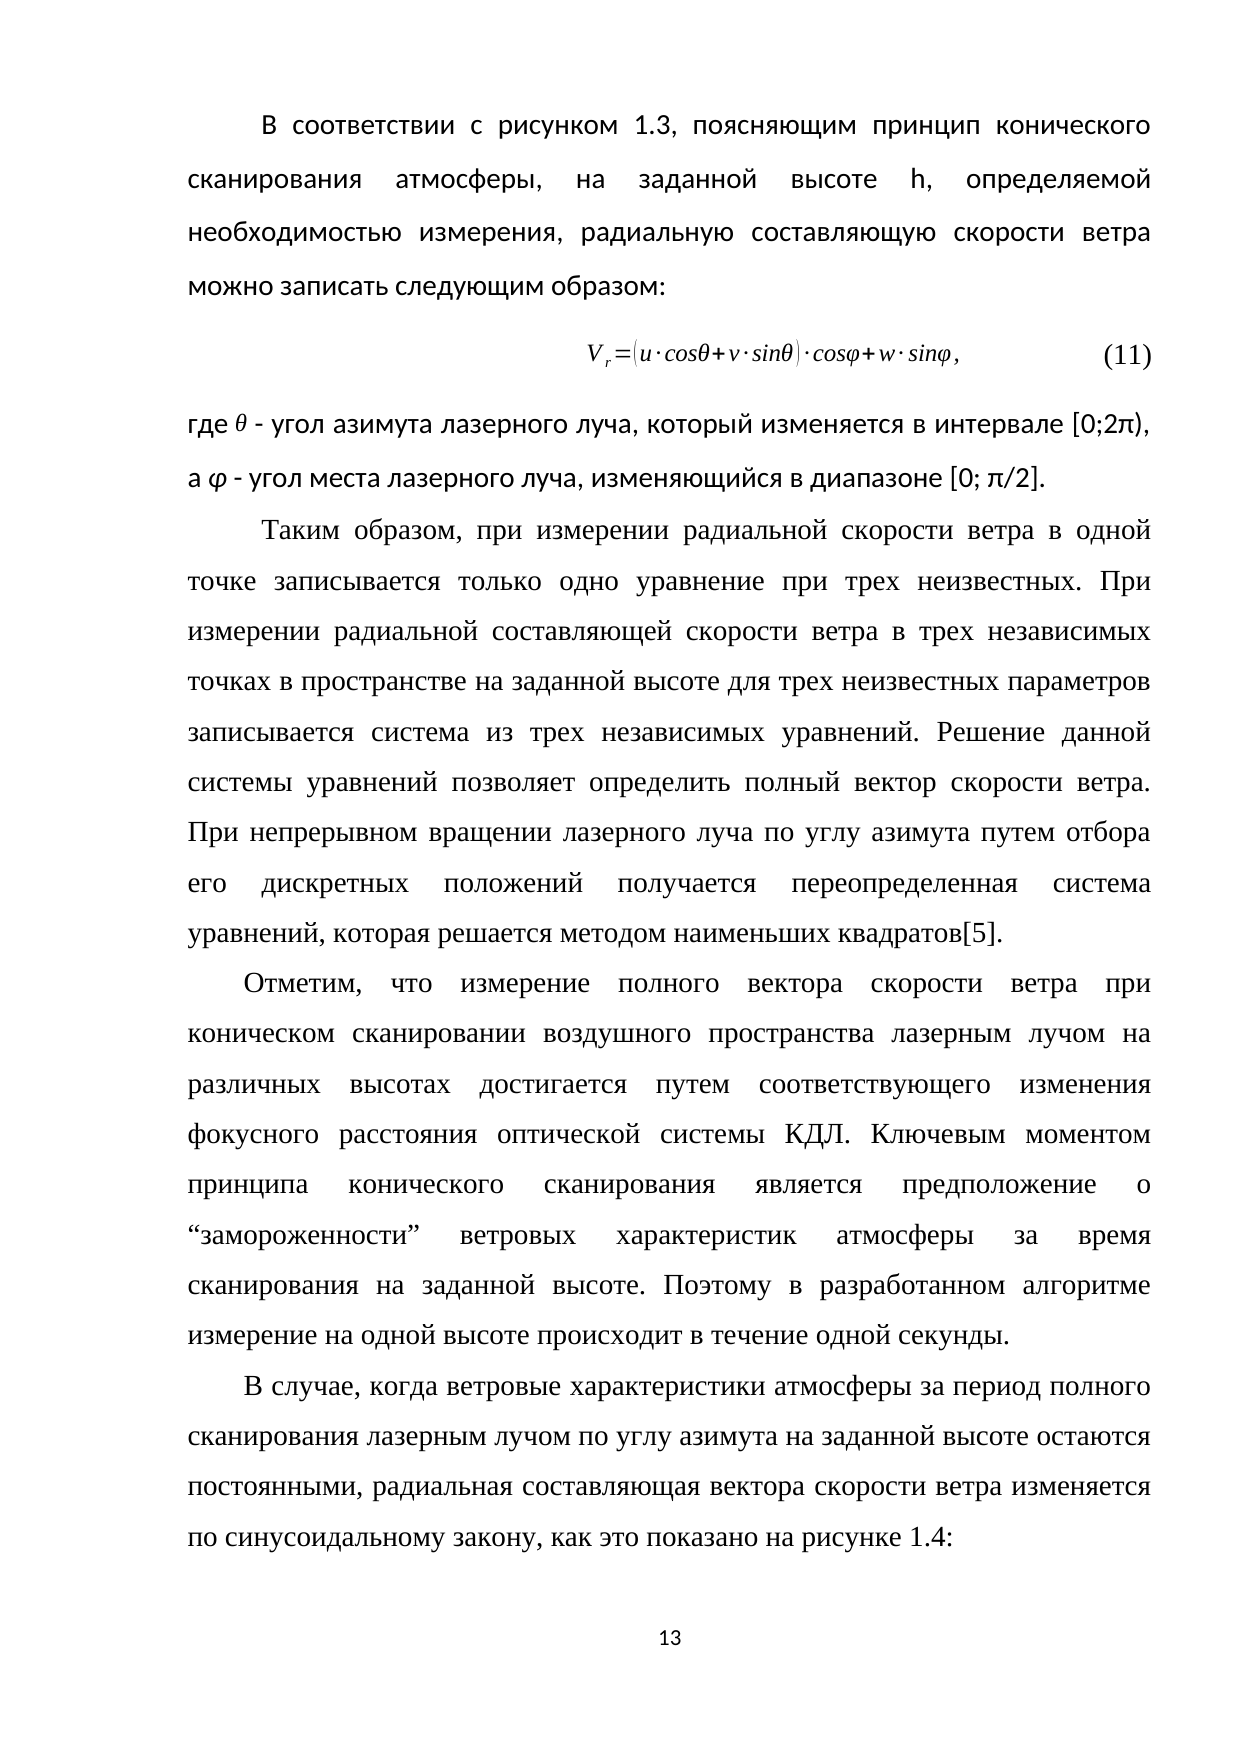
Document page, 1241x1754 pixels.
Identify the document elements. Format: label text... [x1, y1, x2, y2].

text где - угол азимута лазерного луча, который изменяется в интервале [0;2π), а φ - угол места лазерного луча, изменяющийся в диапазоне [0; π/2]. [187, 406, 1152, 495]
text В случае, когда ветровые характеристики атмосферы за период полного сканирования лазерным лучом по углу азимута на заданной высоте остаются постоянными, радиальная составляющая вектора скорости ветра изменяется по синусоидальному закону, как это показано на рисунке 1.4: [187, 1368, 1152, 1552]
text В соответствии с рисунком 1.3, поясняющим принцип конического сканирования атмосферы, на заданной высоте h, определяемой необходимостью измерения, радиальную составляющую скорости ветра можно записать следующим образом: [187, 106, 1152, 302]
text (11) [187, 337, 1152, 372]
text Таким образом, при измерении радиальной скорости ветра в одной точке записывается только одно уравнение при трех неизвестных. При измерении радиальной составляющей скорости ветра в трех независимых точках в пространстве на заданной высоте для трех неизвестных параметров записывается система из трех независимых уравнений. Решение данной системы уравнений позволяет определить полный вектор скорости ветра. При непрерывном вращении лазерного луча по углу азимута путем отбора его дискретных положений получается переопределенная система уравнений, которая решается методом наименьших квадратов[5]. [187, 512, 1152, 948]
text Отметим, что измерение полного вектора скорости ветра при коническом сканировании воздушного пространства лазерным лучом на различных высотах достигается путем соответствующего изменения фокусного расстояния оптической системы КДЛ. Ключевым моментом принципа конического сканирования является предположение о “замороженности” ветровых характеристик атмосферы за время сканирования на заданной высоте. Поэтому в разработанном алгоритме измерение на одной высоте происходит в течение одной секунды. [187, 965, 1152, 1351]
